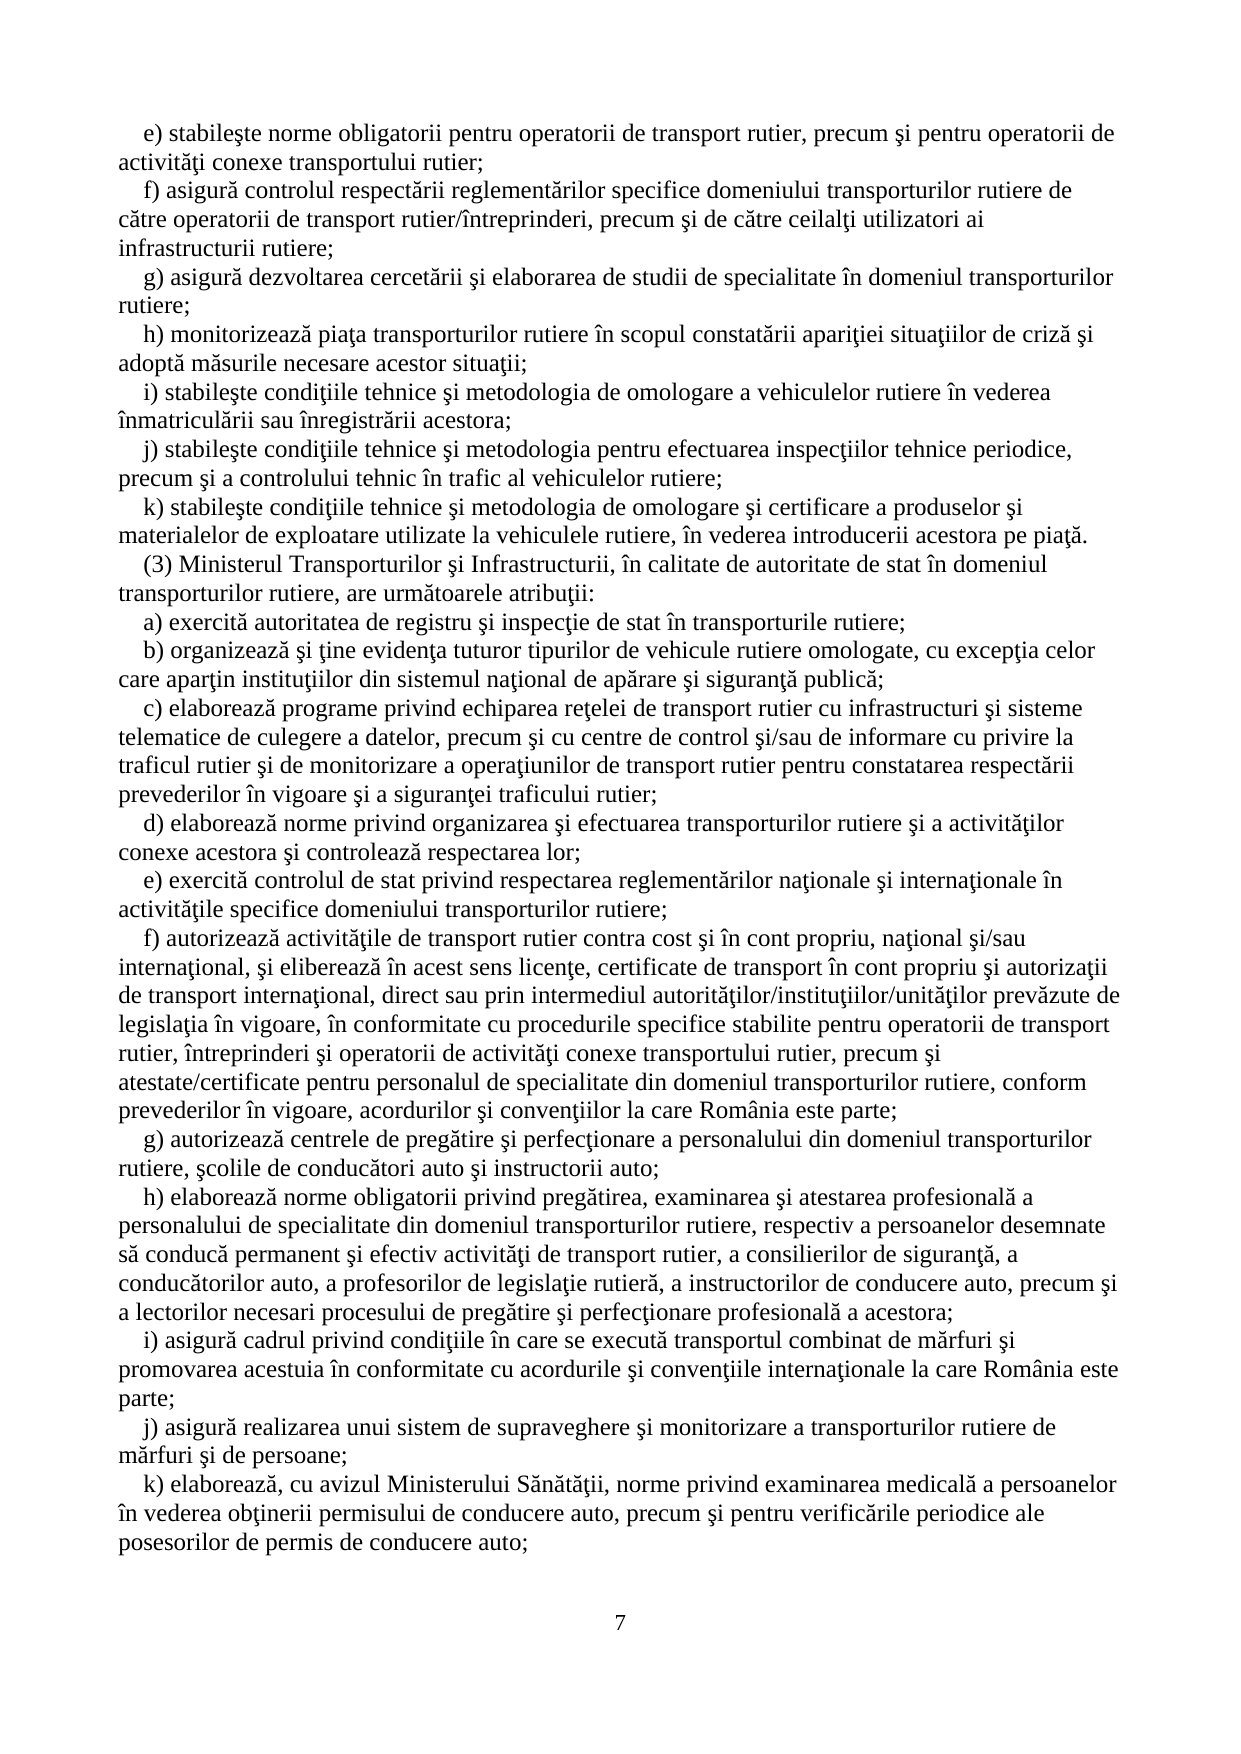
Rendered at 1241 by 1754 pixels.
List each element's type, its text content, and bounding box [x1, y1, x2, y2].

text f) asigură controlul respectării reglementărilor specifice domeniului transporturilor rutiere de către operatorii de transport rutier/întreprinderi, precum şi de către ceilalţi utilizatori ai infrastructurii rutiere; [118, 176, 1122, 262]
text f) autorizează activităţile de transport rutier contra cost şi în cont propriu, naţional şi/sau internaţional, şi eliberează în acest sens licenţe, certificate de transport în cont propriu şi autorizaţii de transport internaţional, direct sau prin intermediul autorităţilor/instituţiilor/unităţilor prevăzute de legislaţia în vigoare, în conformitate cu procedurile specifice stabilite pentru operatorii de transport rutier, întreprinderi şi operatorii de activităţi conexe transportului rutier, precum şi atestate/certificate pentru personalul de specialitate din domeniul transporturilor rutiere, conform prevederilor în vigoare, acordurilor şi convenţiilor la care România este parte; [118, 923, 1122, 1124]
text e) exercită controlul de stat privind respectarea reglementărilor naţionale şi internaţionale în activităţile specifice domeniului transporturilor rutiere; [118, 866, 1122, 923]
text k) elaborează, cu avizul Ministerului Sănătăţii, norme privind examinarea medicală a persoanelor în vederea obţinerii permisului de conducere auto, precum şi pentru verificările periodice ale posesorilor de permis de conducere auto; [118, 1469, 1122, 1556]
text j) stabileşte condiţiile tehnice şi metodologia pentru efectuarea inspecţiilor tehnice periodice, precum şi a controlului tehnic în trafic al vehiculelor rutiere; [118, 434, 1122, 492]
text a) exercită autoritatea de registru şi inspecţie de stat în transporturile rutiere; [118, 607, 1122, 636]
text d) elaborează norme privind organizarea şi efectuarea transporturilor rutiere şi a activităţilor conexe acestora şi controlează respectarea lor; [118, 808, 1122, 866]
text i) stabileşte condiţiile tehnice şi metodologia de omologare a vehiculelor rutiere în vederea înmatriculării sau înregistrării acestora; [118, 377, 1122, 434]
text e) stabileşte norme obligatorii pentru operatorii de transport rutier, precum şi pentru operatorii de activităţi conexe transportului rutier; [118, 118, 1122, 176]
text k) stabileşte condiţiile tehnice şi metodologia de omologare şi certificare a produselor şi materialelor de exploatare utilizate la vehiculele rutiere, în vederea introducerii acestora pe piaţă. [118, 492, 1122, 549]
text g) autorizează centrele de pregătire şi perfecţionare a personalului din domeniul transporturilor rutiere, şcolile de conducători auto şi instructorii auto; [118, 1124, 1122, 1182]
text c) elaborează programe privind echiparea reţelei de transport rutier cu infrastructuri şi sisteme telematice de culegere a datelor, precum şi cu centre de control şi/sau de informare cu privire la traficul rutier şi de monitorizare a operaţiunilor de transport rutier pentru constatarea respectării prevederilor în vigoare şi a siguranţei traficului rutier; [118, 693, 1122, 808]
text j) asigură realizarea unui sistem de supraveghere şi monitorizare a transporturilor rutiere de mărfuri şi de persoane; [118, 1412, 1122, 1469]
text g) asigură dezvoltarea cercetării şi elaborarea de studii de specialitate în domeniul transporturilor rutiere; [118, 262, 1122, 319]
text h) elaborează norme obligatorii privind pregătirea, examinarea şi atestarea profesională a personalului de specialitate din domeniul transporturilor rutiere, respectiv a persoanelor desemnate să conducă permanent şi efectiv activităţi de transport rutier, a consilierilor de siguranţă, a conducătorilor auto, a profesorilor de legislaţie rutieră, a instructorilor de conducere auto, precum şi a lectorilor necesari procesului de pregătire şi perfecţionare profesională a acestora; [118, 1182, 1122, 1326]
text b) organizează şi ţine evidenţa tuturor tipurilor de vehicule rutiere omologate, cu excepţia celor care aparţin instituţiilor din sistemul naţional de apărare şi siguranţă publică; [118, 636, 1122, 693]
text h) monitorizează piaţa transporturilor rutiere în scopul constatării apariţiei situaţiilor de criză şi adoptă măsurile necesare acestor situaţii; [118, 319, 1122, 377]
text i) asigură cadrul privind condiţiile în care se execută transportul combinat de mărfuri şi promovarea acestuia în conformitate cu acordurile şi convenţiile internaţionale la care România este parte; [118, 1326, 1122, 1412]
text (3) Ministerul Transporturilor şi Infrastructurii, în calitate de autoritate de stat în domeniul transporturilor rutiere, are următoarele atribuţii: [118, 549, 1122, 607]
